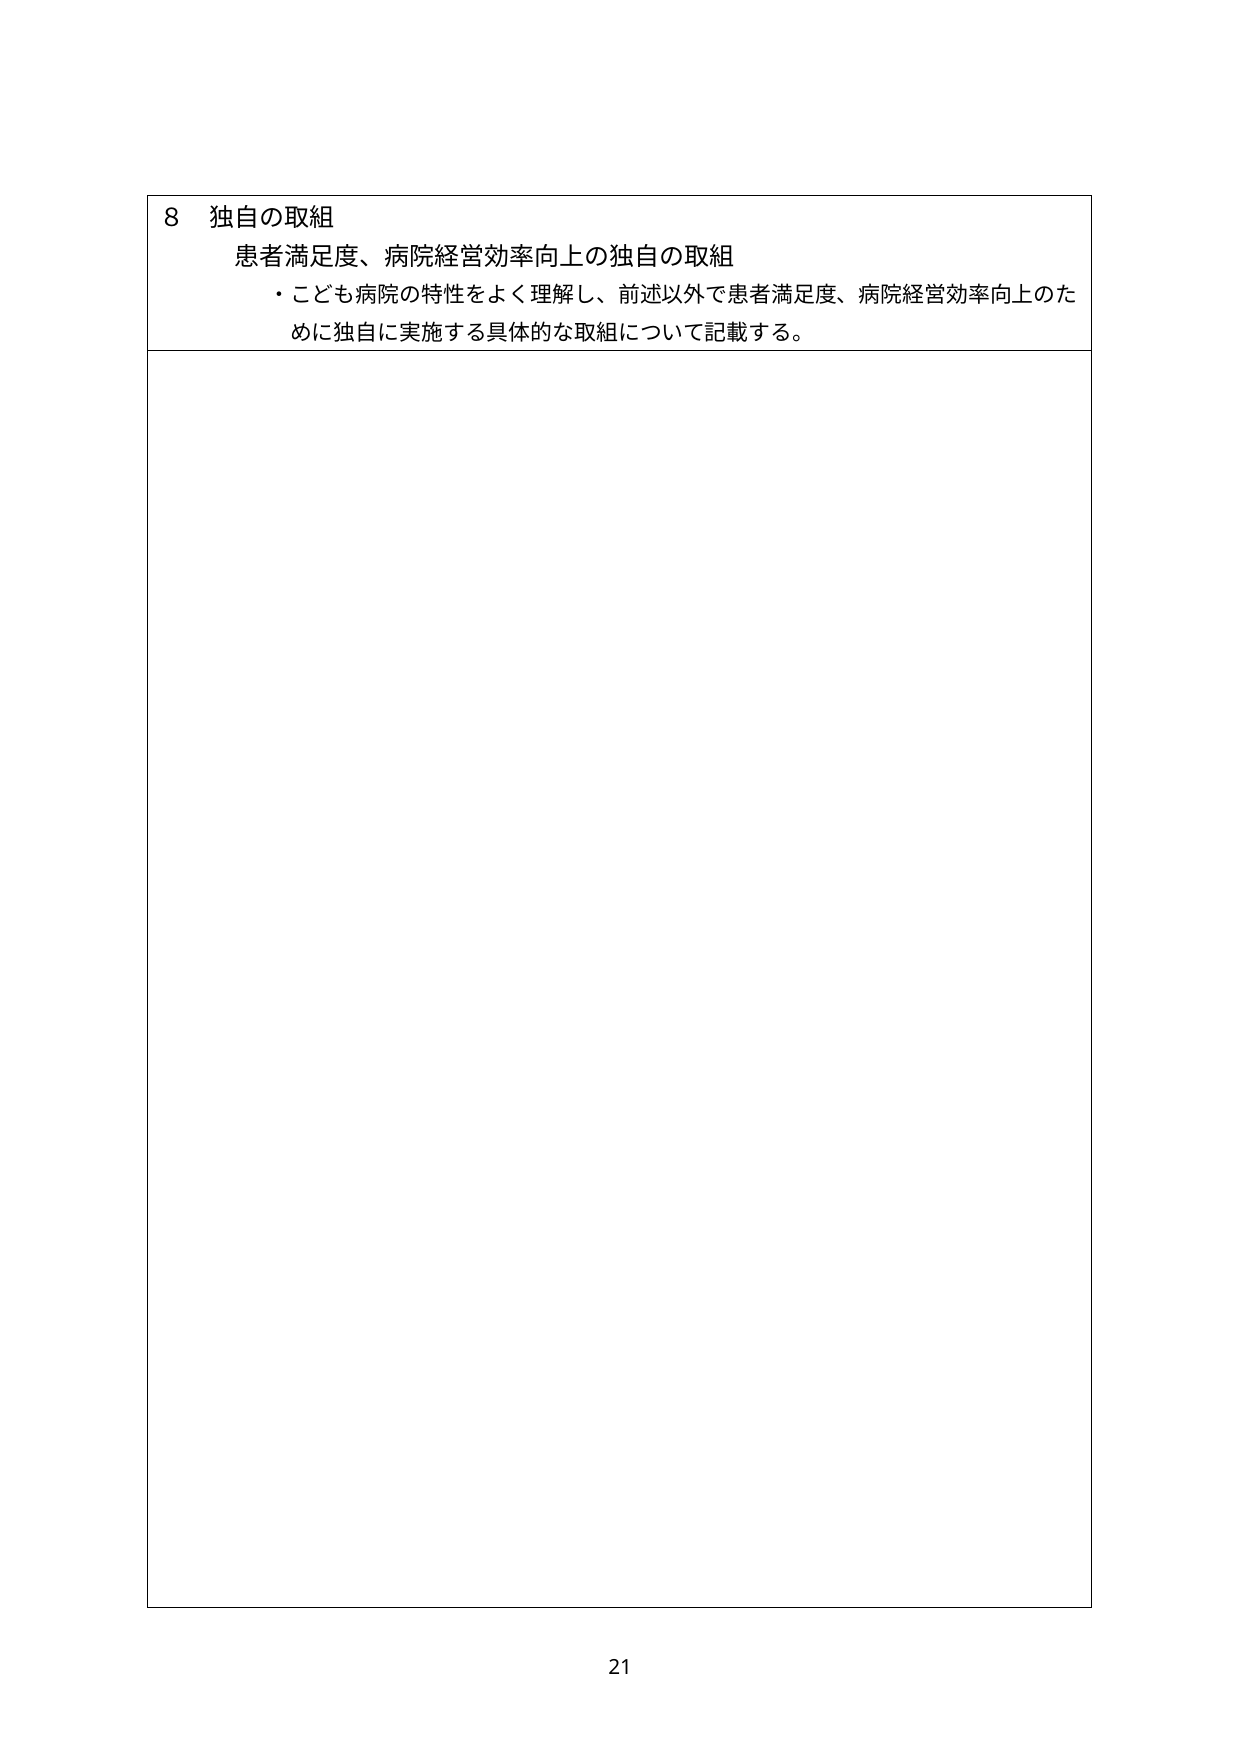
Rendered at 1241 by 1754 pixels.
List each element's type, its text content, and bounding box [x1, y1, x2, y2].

table_cell [148, 351, 1091, 1607]
table_header ８ 独自の取組 患者満足度、病院経営効率向上の独自の取組 ・こども病院の特性をよく理解し、前述以外で患者満足度、病院経営効率向上のために独自に実施する具体的な取組について記載する。 [148, 196, 1091, 350]
